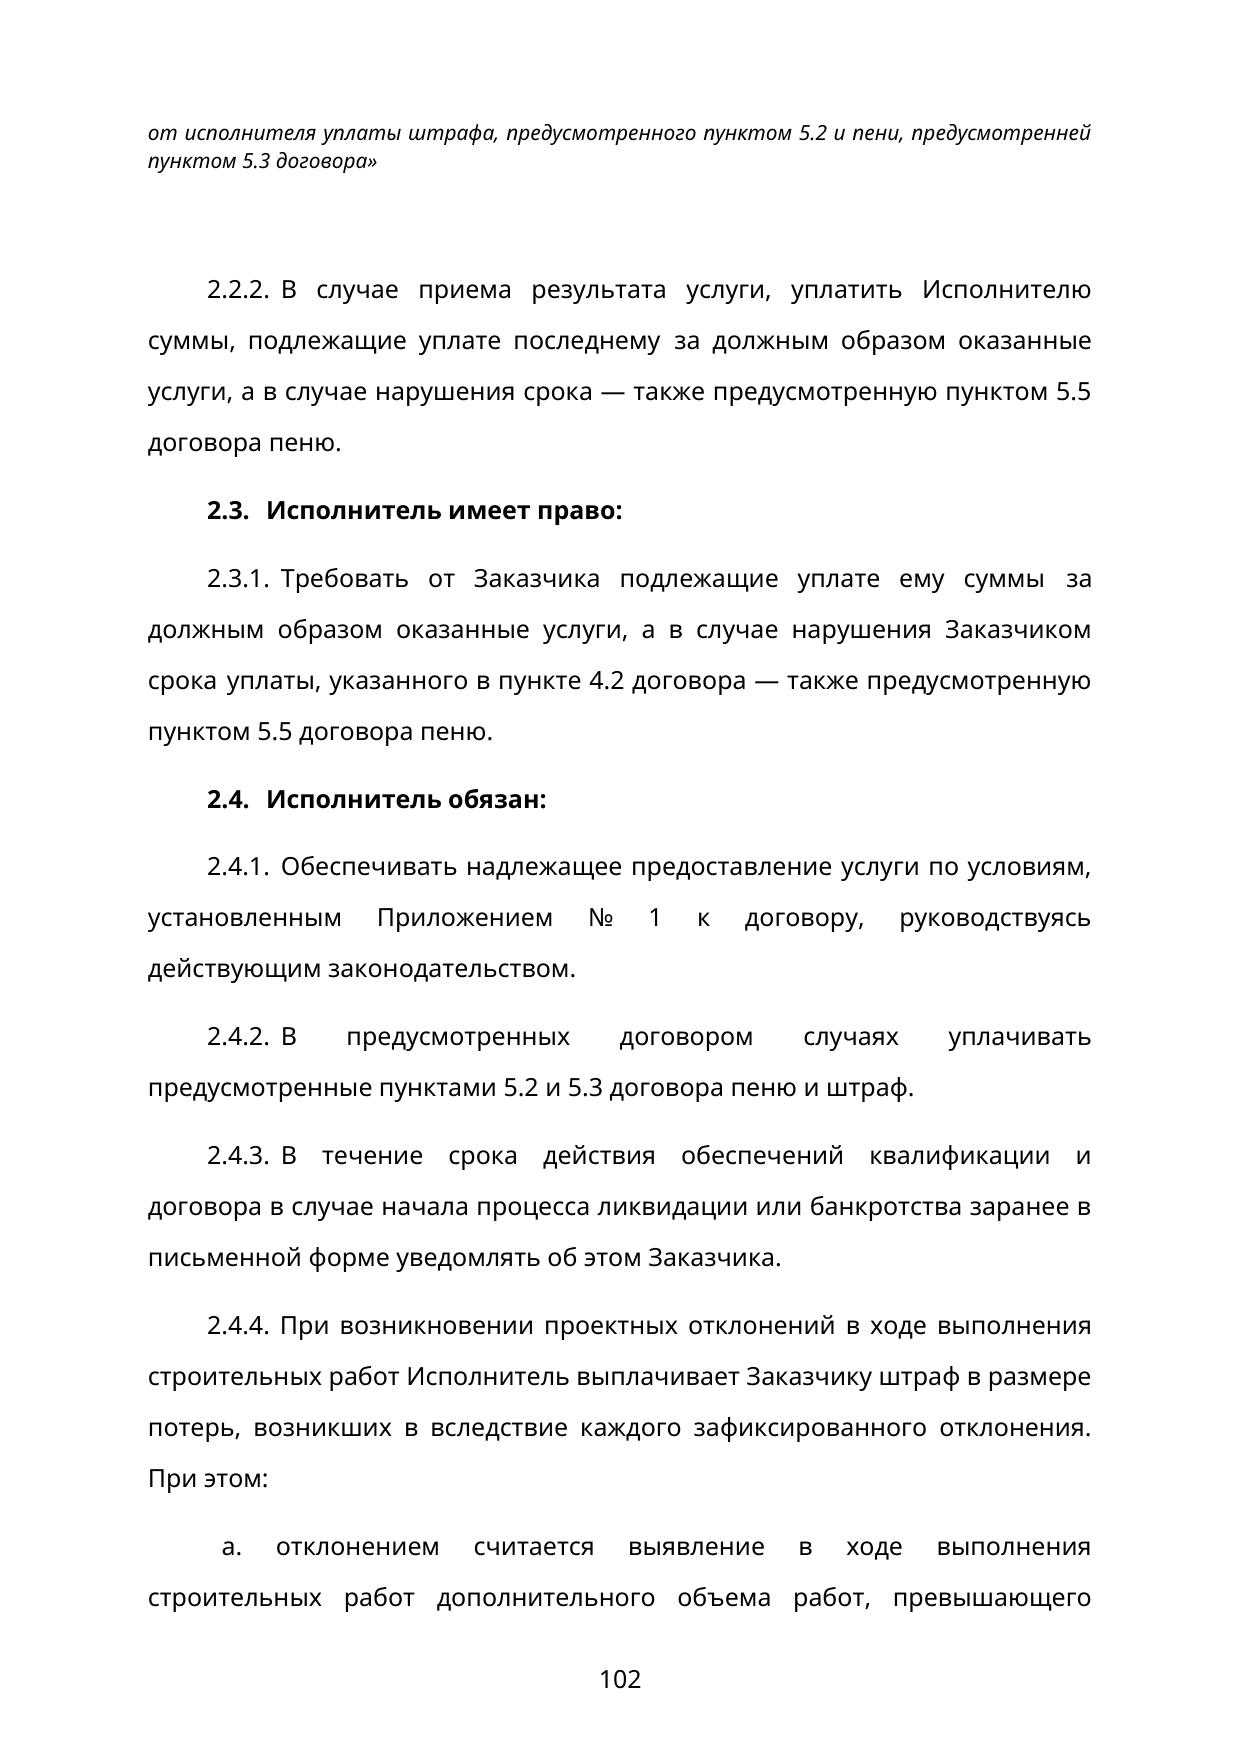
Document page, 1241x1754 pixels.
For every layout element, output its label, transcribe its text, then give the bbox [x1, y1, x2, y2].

text 2.4.2. В предусмотренных договором случаях уплачивать предусмотренные пунктами 5.2 и 5.3 договора пеню и штраф. [148, 1019, 1092, 1104]
text 2.3. Исполнитель имеет право: [148, 493, 1092, 527]
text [148, 118, 1092, 175]
text 2.3.1. Требовать от Заказчика подлежащие уплате ему суммы за должным образом оказанные услуги, а в случае нарушения Заказчиком срока уплаты, указанного в пункте 4.2 договора — также предусмотренную пунктом 5.5 договора пеню. [148, 560, 1092, 748]
text 2.4.3. В течение срока действия обеспечений квалификации и договора в случае начала процесса ликвидации или банкротства заранее в письменной форме уведомлять об этом Заказчика. [148, 1137, 1092, 1274]
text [148, 1528, 1092, 1613]
text 2.4.4. При возникновении проектных отклонений в ходе выполнения строительных работ Исполнитель выплачивает Заказчику штраф в размере потерь, возникших в вследствие каждого зафиксированного отклонения. При этом: [148, 1307, 1092, 1494]
text 2.4. Исполнитель обязан: [148, 781, 1092, 815]
text 2.4.1. Обеспечивать надлежащее предоставление услуги по условиям, установленным Приложением № 1 к договору, руководствуясь действующим законодательством. [148, 849, 1092, 985]
text 2.2.2. В случае приема результата услуги, уплатить Исполнителю суммы, подлежащие уплате последнему за должным образом оказанные услуги, а в случае нарушения срока — также предусмотренную пунктом 5.5 договора пеню. [148, 272, 1092, 459]
